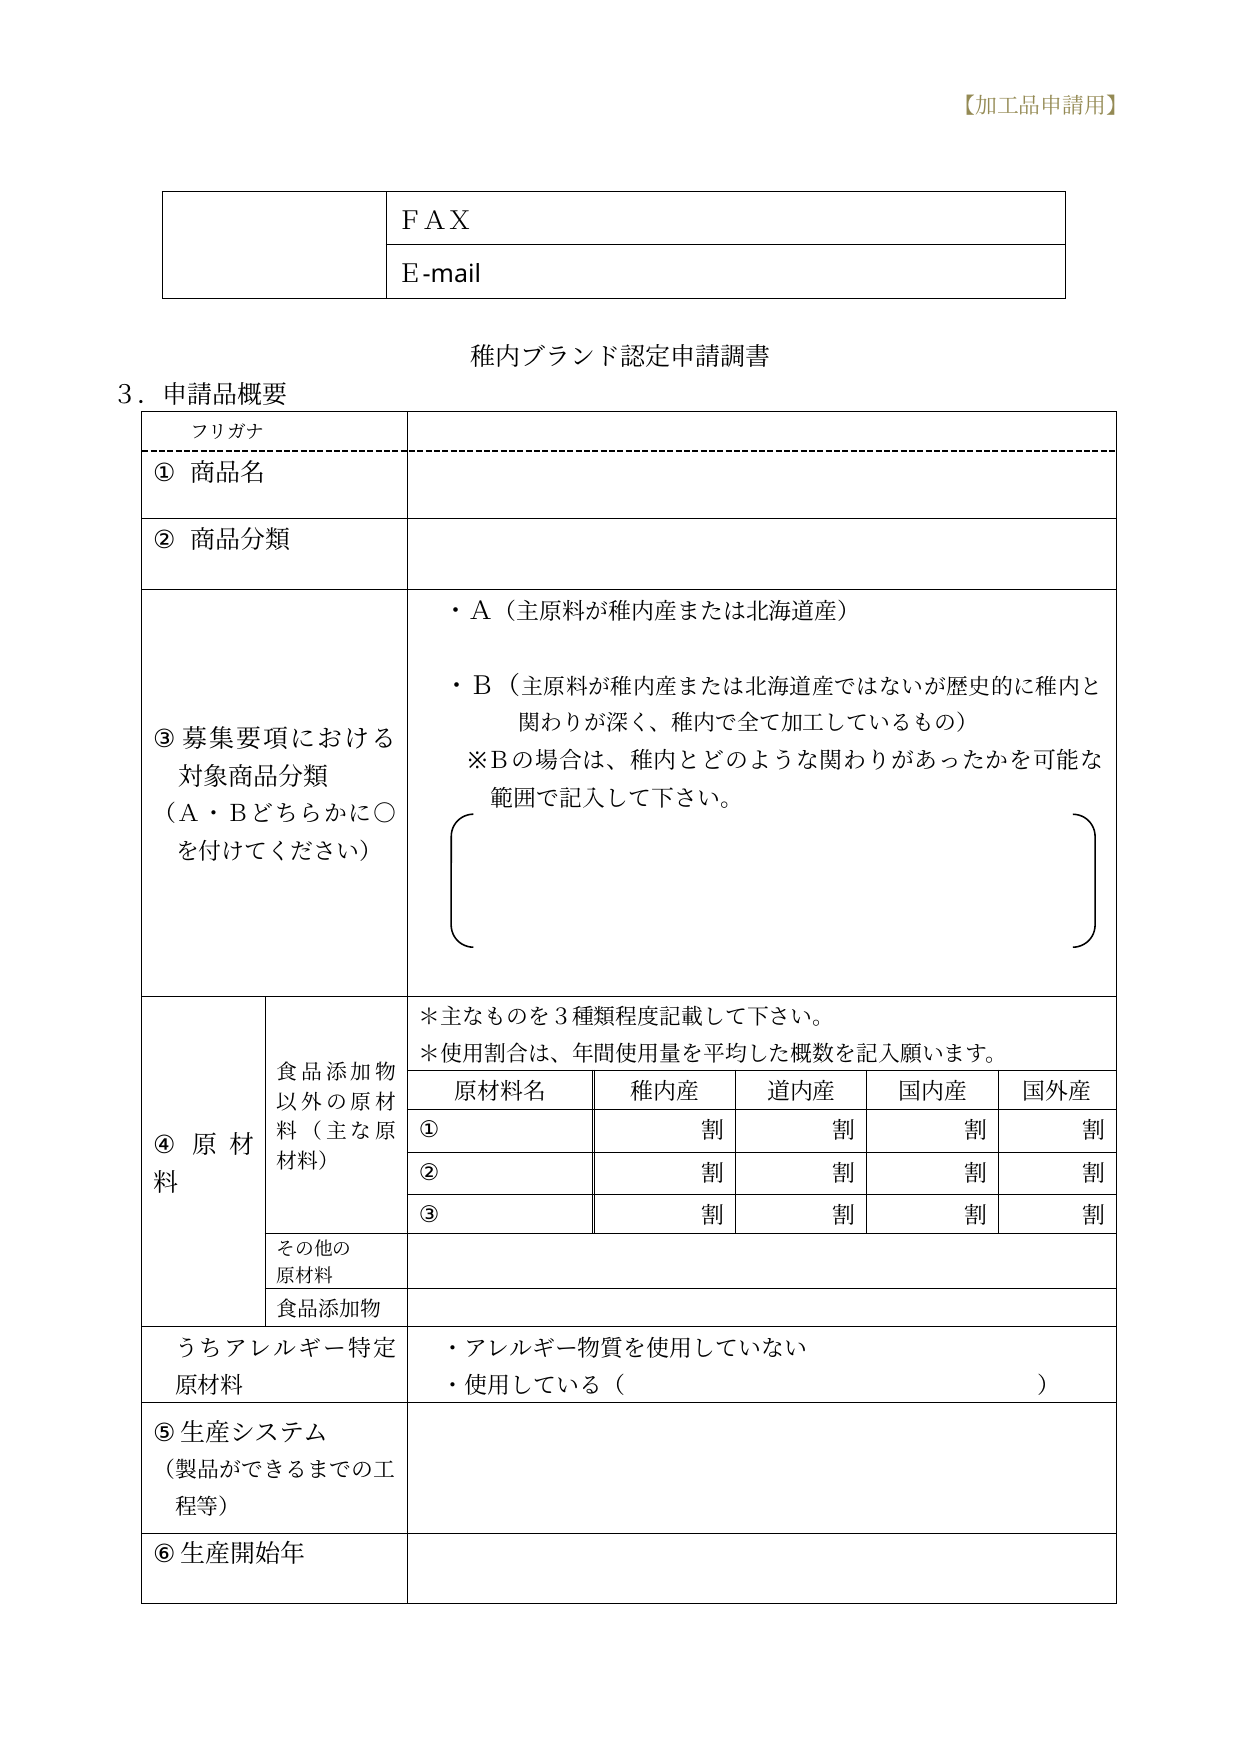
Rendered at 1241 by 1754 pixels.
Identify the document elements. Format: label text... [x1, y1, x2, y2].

table_cell 割 [595, 1110, 735, 1152]
table_cell 商品名 [142, 450, 407, 518]
table_cell 割 [736, 1195, 866, 1233]
table_header [408, 412, 1116, 449]
table_cell ⑥生産開始年 [142, 1534, 407, 1603]
table_cell うちアレルギー特定原材料 [142, 1327, 407, 1402]
text 稚内ブランド認定申請調書 [112, 336, 1128, 373]
table_cell [408, 450, 1116, 518]
table_cell [408, 519, 1116, 589]
table_cell ③募集要項における対象商品分類 （Ａ・Ｂどちらかに○を付けてください） [142, 590, 407, 996]
table_cell 稚内産 [595, 1071, 735, 1109]
table_cell ＊主なものを３種類程度記載して下さい。 ＊使用割合は、年間使用量を平均した概数を記入願います。 [408, 997, 1116, 1069]
table_cell ＦＡＸ [387, 192, 1065, 244]
table_cell [408, 1289, 1116, 1326]
table_cell ① [408, 1110, 592, 1152]
table_cell 食品添加物 [266, 1289, 407, 1326]
table_cell [408, 1534, 1116, 1603]
table_cell ⑤生産システム （製品ができるまでの工程等） [142, 1403, 407, 1532]
table_cell Ｅ-mail [387, 245, 1065, 297]
text ３．申請品概要 [112, 373, 1128, 411]
table_cell ④原材料 [142, 997, 265, 1326]
table_cell 割 [867, 1153, 998, 1194]
table_cell ③ [408, 1195, 592, 1233]
table_cell ② [408, 1153, 592, 1194]
table_cell 割 [595, 1195, 735, 1233]
table_cell 原材料名 [408, 1071, 592, 1109]
table_cell ・Ａ（主原料が稚内産または北海道産） ・Ｂ（主原料が稚内産または北海道産ではないが歴史的に稚内と関わりが深く、稚内で全て加工しているもの） ※Ｂの場合は、稚内とどのような関わりがあったかを可能な範囲で記入して下さい。 [408, 590, 1116, 996]
table_cell [408, 1234, 1116, 1288]
table_cell 食品添加物以外の原材料（主な原材料） [266, 997, 407, 1233]
table_cell その他の 原材料 [266, 1234, 407, 1288]
table_cell 割 [736, 1153, 866, 1194]
table_cell 国内産 [867, 1071, 998, 1109]
table_cell 割 [999, 1153, 1116, 1194]
table_cell 割 [999, 1195, 1116, 1233]
table_cell 商品分類 [142, 519, 407, 589]
table_cell [408, 1403, 1116, 1532]
table_cell ・アレルギー物質を使用していない ・使用している（ ） [408, 1327, 1116, 1402]
table_cell 道内産 [736, 1071, 866, 1109]
table_cell 国外産 [999, 1071, 1116, 1109]
table_cell 割 [595, 1153, 735, 1194]
table_header フリガナ [142, 412, 407, 449]
table_cell 割 [867, 1110, 998, 1152]
table_cell 割 [736, 1110, 866, 1152]
table_cell 割 [867, 1195, 998, 1233]
table_cell 割 [999, 1110, 1116, 1152]
